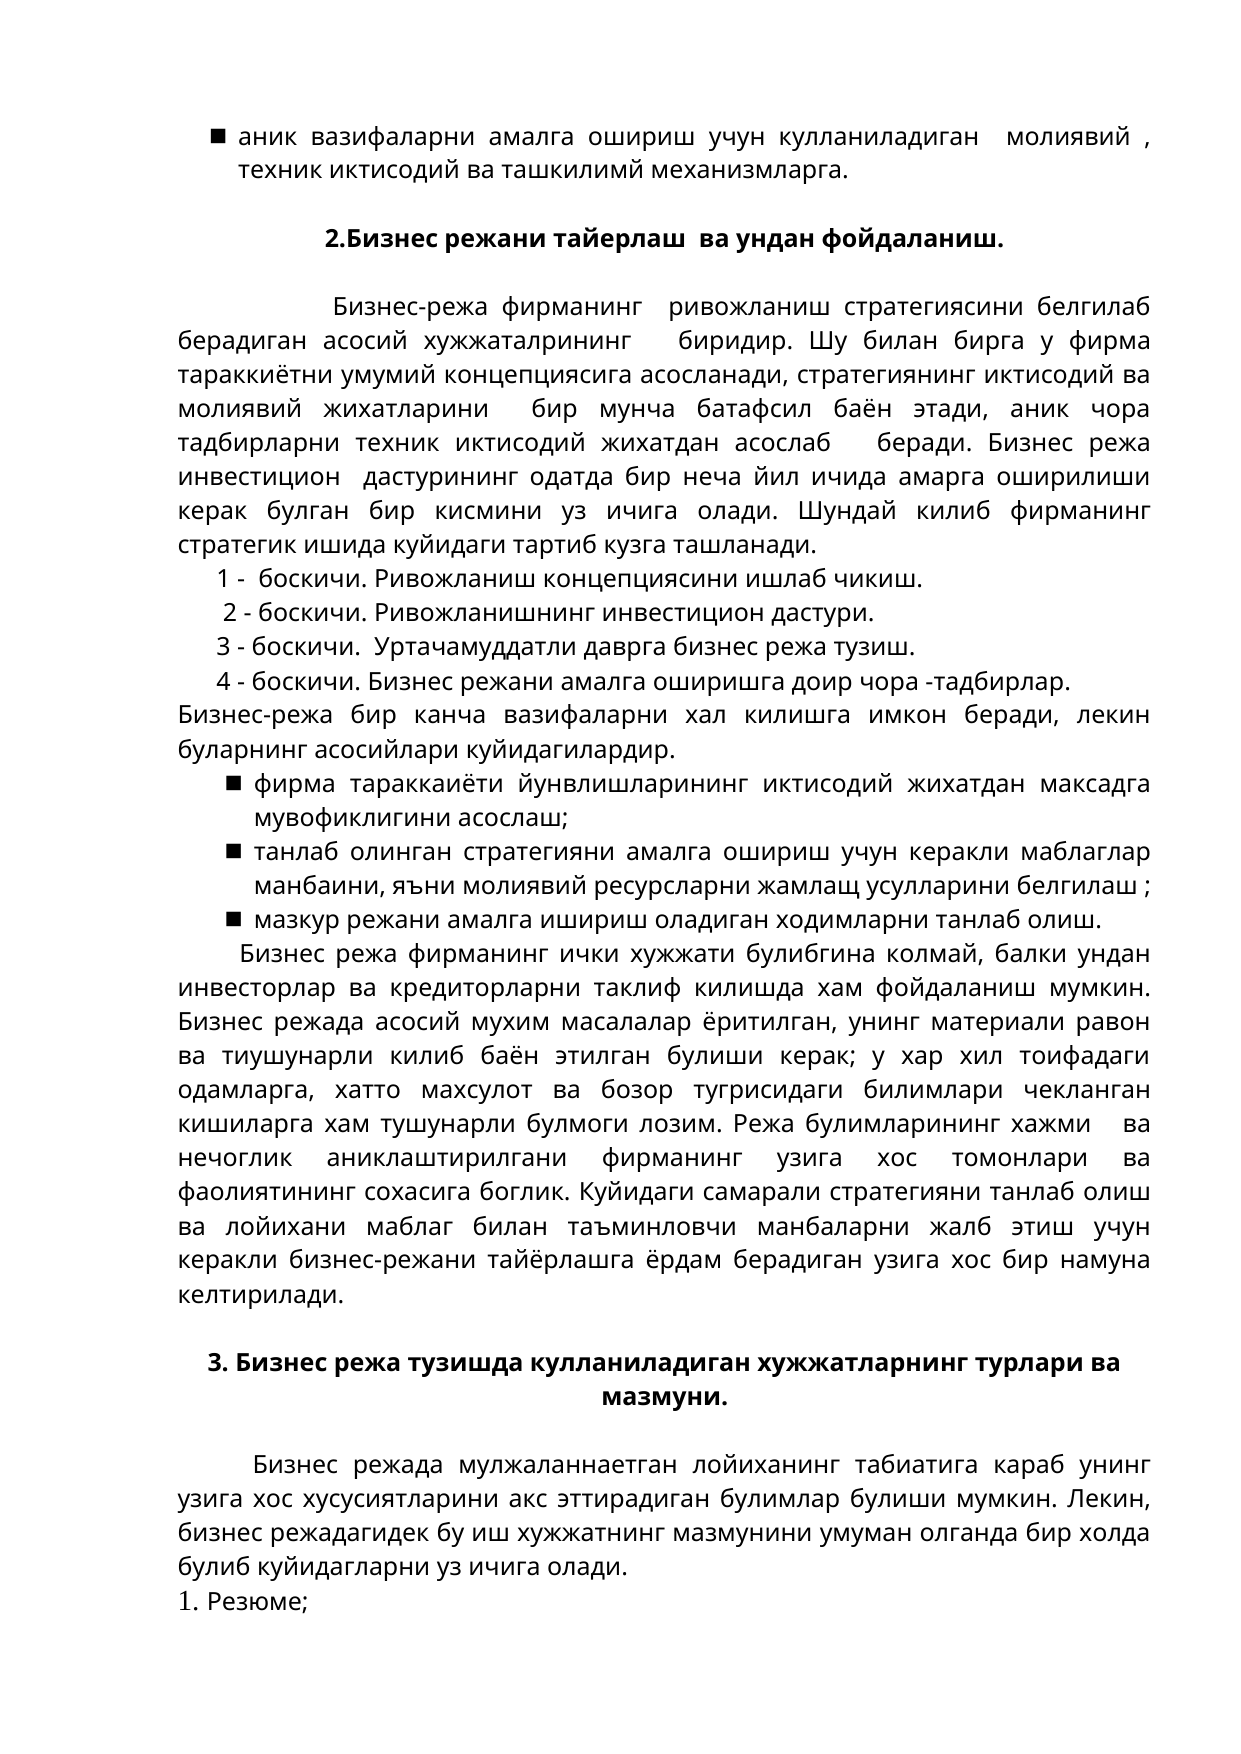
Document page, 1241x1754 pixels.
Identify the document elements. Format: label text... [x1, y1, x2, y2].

text Бизнес-режа бир канча вазифаларни хал килишга имкон беради, лекин буларнинг асосийлари куйидагилардир. [177, 697, 1152, 765]
text Бизнес-режа фирманинг ривожланиш стратегиясини белгилаб берадиган асосий хужжаталрининг биридир. Шу билан бирга у фирма тараккиётни умумий концепциясига асосланади, стратегиянинг иктисодий ва молиявий жихатларини бир мунча батафсил баён этади, аник чора тадбирларни техник иктисодий жихатдан асослаб беради. Бизнес режа инвестицион дастурининг одатда бир неча йил ичида амарга оширилиши керак булган бир кисмини уз ичига олади. Шундай килиб фирманинг стратегик ишида куйидаги тартиб кузга ташланади. [177, 288, 1152, 561]
list танлаб олинган стратегияни амалга ошириш учун керакли маблаглар манбаини, яъни молиявий ресурсларни жамлащ усулларини белгилаш ; [224, 833, 1152, 902]
text Бизнес режа фирманинг ички хужжати булибгина колмай, балки ундан инвесторлар ва кредиторларни таклиф килишда хам фойдаланиш мумкин. Бизнес режада асосий мухим масалалар ёритилган, унинг материали равон ва тиушунарли килиб баён этилган булиши керак; у хар хил тоифадаги одамларга, хатто махсулот ва бозор тугрисидаги билимлари чекланган кишиларга хам тушунарли булмоги лозим. Режа булимларининг хажми ва нечоглик аниклаштирилгани фирманинг узига хос томонлари ва фаолиятининг сохасига боглик. Куйидаги самарали стратегияни танлаб олиш ва лойихани маблаг билан таъминловчи манбаларни жалб этиш учун керакли бизнес-режани тайёрлашга ёрдам берадиган узига хос бир намуна келтирилади. [177, 936, 1152, 1310]
list фирма тараккаиёти йунвлишларининг иктисодий жихатдан максадга мувофиклигини асослаш; [224, 765, 1152, 833]
list аник вазифаларни амалга ошириш учун кулланиладиган молиявий , техник иктисодий ва ташкилимй механизмларга. [208, 118, 1152, 186]
text 1 - боскичи. Ривожланиш концепциясини ишлаб чикиш. [177, 561, 1152, 595]
text Бизнес режада мулжаланнаетган лойиханинг табиатига караб унинг узига хос хусусиятларини акс эттирадиган булимлар булиши мумкин. Лекин, бизнес режадагидек бу иш хужжатнинг мазмунини умуман олганда бир холда булиб куйидагларни уз ичига олади. [177, 1447, 1152, 1583]
list Резюме; [177, 1583, 1152, 1617]
text 3 - боскичи. Уртачамуддатли даврга бизнес режа тузиш. [177, 629, 1152, 663]
list мазкур режани амалга ишириш оладиган ходимларни танлаб олиш. [224, 902, 1152, 936]
text 2 - боскичи. Ривожланишнинг инвестицион дастури. [177, 595, 1152, 629]
text 3. Бизнес режа тузишда кулланиладиган хужжатларнинг турлари ва мазмуни. [177, 1344, 1152, 1412]
text 4 - боскичи. Бизнес режани амалга оширишга доир чора -тадбирлар. [177, 663, 1152, 697]
text 2.Бизнес режани тайерлаш ва ундан фойдаланиш. [177, 220, 1152, 254]
